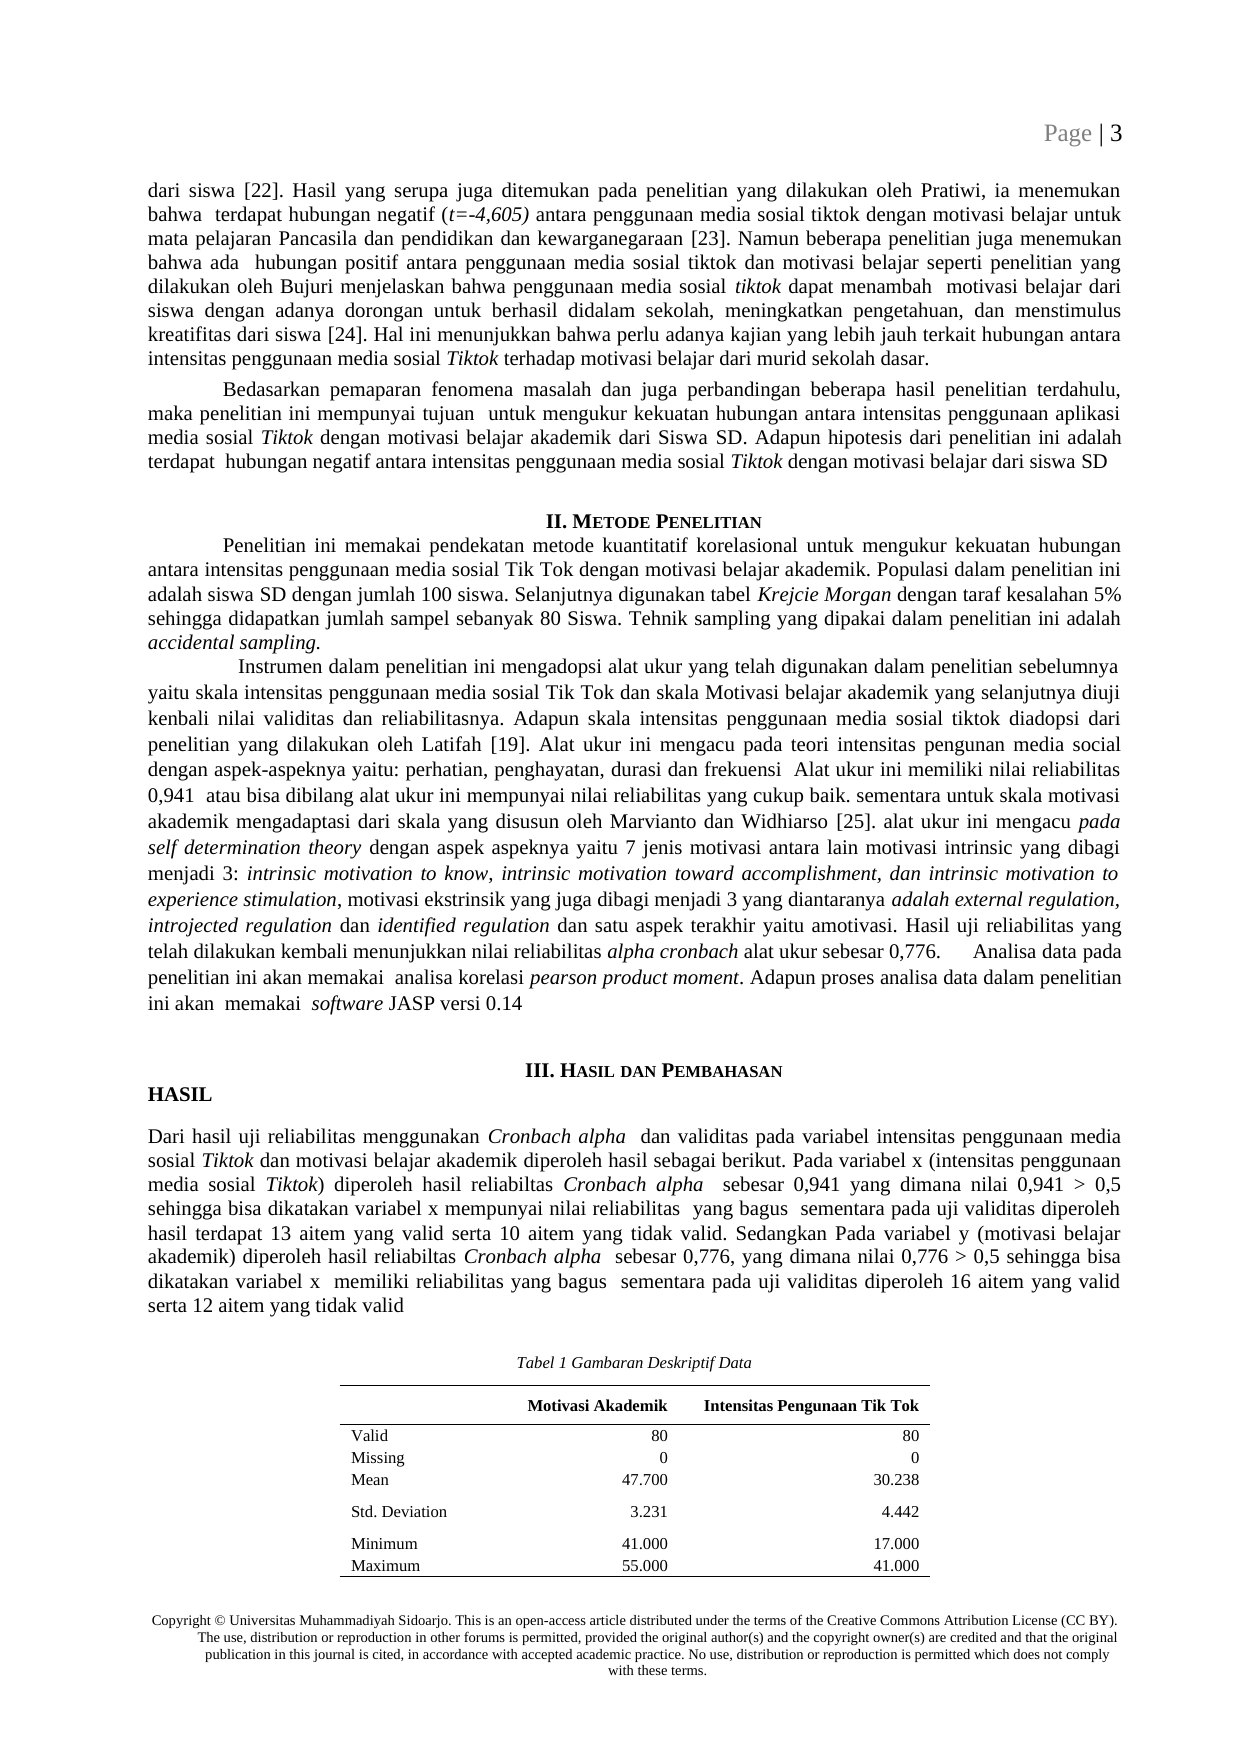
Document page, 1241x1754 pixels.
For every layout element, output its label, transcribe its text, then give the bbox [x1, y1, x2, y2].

text Bedasarkan pemaparan fenomena masalah dan juga perbandingan beberapa hasil penelitian terdahulu, maka penelitian ini mempunyai tujuan untuk mengukur kekuatan hubungan antara intensitas penggunaan aplikasi media sosial Tiktok dengan motivasi belajar akademik dari Siswa SD. Adapun hipotesis dari penelitian ini adalah terdapat hubungan negatif antara intensitas penggunaan media sosial Tiktok dengan motivasi belajar dari siswa SD [148, 376, 1122, 473]
table_cell Mean [340, 1468, 478, 1490]
text Dari hasil uji reliabilitas menggunakan Cronbach alpha dan validitas pada variabel intensitas penggunaan media sosial Tiktok dan motivasi belajar akademik diperoleh hasil sebagai berikut. Pada variabel x (intensitas penggunaan media sosial Tiktok) diperoleh hasil reliabiltas Cronbach alpha sebesar 0,941 yang dimana nilai 0,941 > 0,5 sehingga bisa dikatakan variabel x mempunyai nilai reliabilitas yang bagus sementara pada uji validitas diperoleh hasil terdapat 13 aitem yang valid serta 10 aitem yang tidak valid. Sedangkan Pada variabel y (motivasi belajar akademik) diperoleh hasil reliabiltas Cronbach alpha sebesar 0,776, yang dimana nilai 0,776 > 0,5 sehingga bisa dikatakan variabel x memiliki reliabilitas yang bagus sementara pada uji validitas diperoleh 16 aitem yang valid serta 12 aitem yang tidak valid [148, 1124, 1122, 1317]
table_cell 30.238 [679, 1468, 930, 1490]
table_cell 3.231 [478, 1490, 679, 1532]
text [148, 178, 1122, 370]
table_cell 41.000 [478, 1533, 679, 1554]
text HASIL [148, 1082, 1122, 1106]
table_cell 17.000 [679, 1533, 930, 1554]
table_cell 47.700 [478, 1468, 679, 1490]
text Penelitian ini memakai pendekatan metode kuantitatif korelasional untuk mengukur kekuatan hubungan antara intensitas penggunaan media sosial Tik Tok dengan motivasi belajar akademik. Populasi dalam penelitian ini adalah siswa SD dengan jumlah 100 siswa. Selanjutnya digunakan tabel Krejcie Morgan dengan taraf kesalahan 5% sehingga didapatkan jumlah sampel sebanyak 80 Siswa. Tehnik sampling yang dipakai dalam penelitian ini adalah accidental sampling. [148, 533, 1122, 654]
table_cell Maximum [340, 1554, 478, 1576]
table_header [340, 1386, 478, 1424]
table_cell 4.442 [679, 1490, 930, 1532]
table_cell 41.000 [679, 1554, 930, 1576]
table_cell Std. Deviation [340, 1490, 478, 1532]
table_header Motivasi Akademik [478, 1386, 679, 1424]
text Tabel 1 Gambaran Deskriptif Data [148, 1353, 1122, 1372]
subtitle III. Hasil dan Pembahasan [148, 1057, 1122, 1082]
table_cell Minimum [340, 1533, 478, 1554]
table_cell 80 [478, 1425, 679, 1446]
subtitle II. Metode Penelitian [148, 509, 1122, 533]
text Instrumen dalam penelitian ini mengadopsi alat ukur yang telah digunakan dalam penelitian sebelumnya yaitu skala intensitas penggunaan media sosial Tik Tok dan skala Motivasi belajar akademik yang selanjutnya diuji kenbali nilai validitas dan reliabilitasnya. Adapun skala intensitas penggunaan media sosial tiktok diadopsi dari penelitian yang dilakukan oleh Latifah [19]. Alat ukur ini mengacu pada teori intensitas pengunan media social dengan aspek-aspeknya yaitu: perhatian, penghayatan, durasi dan frekuensi Alat ukur ini memiliki nilai reliabilitas 0,941 atau bisa dibilang alat ukur ini mempunyai nilai reliabilitas yang cukup baik. sementara untuk skala motivasi akademik mengadaptasi dari skala yang disusun oleh Marvianto dan Widhiarso [25]. alat ukur ini mengacu pada self determination theory dengan aspek aspeknya yaitu 7 jenis motivasi antara lain motivasi intrinsic yang dibagi menjadi 3: intrinsic motivation to know, intrinsic motivation toward accomplishment, dan intrinsic motivation to experience stimulation, motivasi ekstrinsik yang juga dibagi menjadi 3 yang diantaranya adalah external regulation, introjected regulation dan identified regulation dan satu aspek terakhir yaitu amotivasi. Hasil uji reliabilitas yang telah dilakukan kembali menunjukkan nilai reliabilitas alpha cronbach alat ukur sebesar 0,776. Analisa data pada penelitian ini akan memakai analisa korelasi pearson product moment. Adapun proses analisa data dalam penelitian ini akan memakai software JASP versi 0.14 [148, 654, 1122, 1015]
table_cell 0 [679, 1446, 930, 1468]
table_cell 80 [679, 1425, 930, 1446]
table_cell 55.000 [478, 1554, 679, 1576]
table_header Intensitas Pengunaan Tik Tok [679, 1386, 930, 1424]
table_cell Valid [340, 1425, 478, 1446]
table_cell Missing [340, 1446, 478, 1468]
table_cell 0 [478, 1446, 679, 1468]
